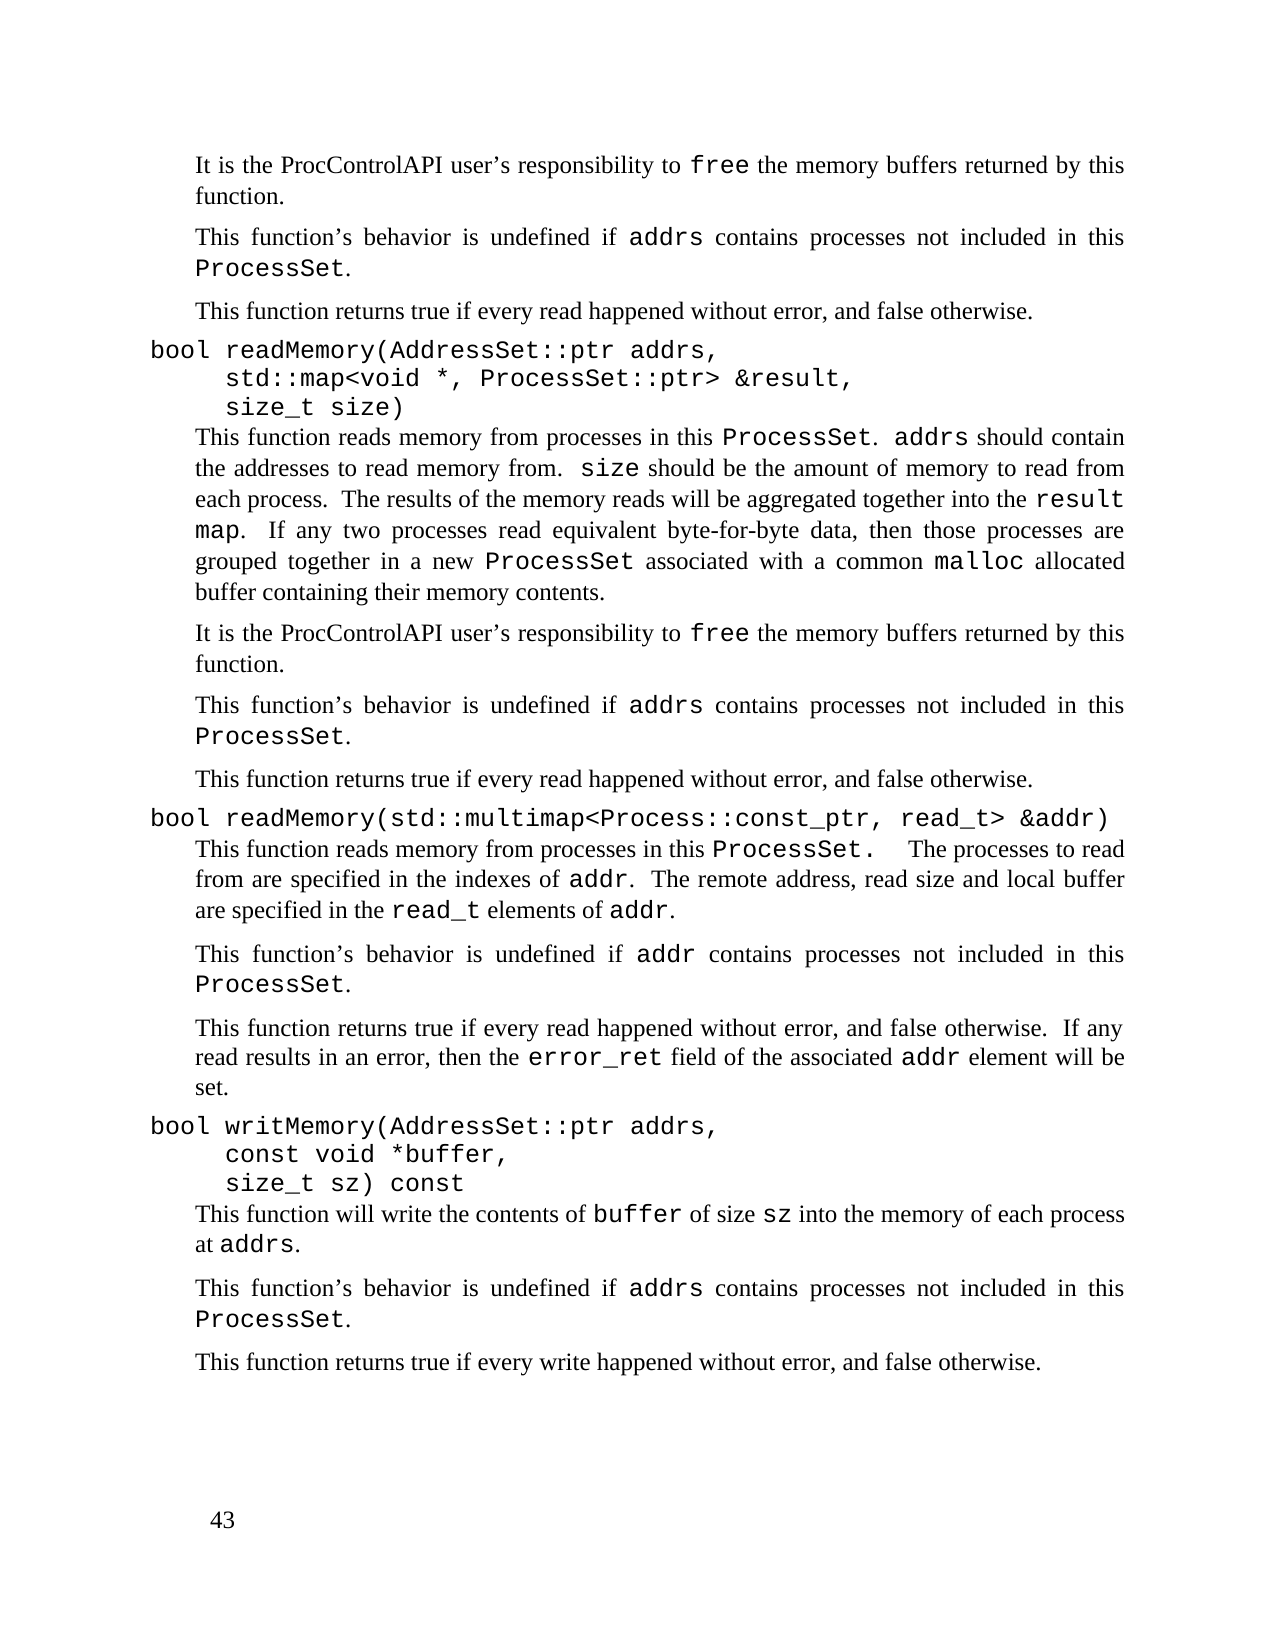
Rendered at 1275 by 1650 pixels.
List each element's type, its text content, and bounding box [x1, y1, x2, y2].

text This function’s behavior is undefined if addrs contains processes not included in this ProcessSet. [195, 690, 1125, 752]
text bool readMemory(AddressSet::ptr addrs, std::map<void *, ProcessSet::ptr> &result, size_t size) [150, 337, 1125, 422]
text bool readMemory(std::multimap<Process::const_ptr, read_t> &addr) [150, 805, 1125, 834]
text This function returns true if every read happened without error, and false otherwise. [195, 296, 1125, 325]
text This function will write the contents of buffer of size sz into the memory of each process at addrs. [195, 1199, 1125, 1260]
text It is the ProcControlAPI user’s responsibility to free the memory buffers returned by this function. [195, 618, 1125, 677]
text This function returns true if every read happened without error, and false otherwise. [195, 764, 1125, 793]
text This function reads memory from processes in this ProcessSet. addrs should contain the addresses to read memory from. size should be the amount of memory to read from each process. The results of the memory reads will be aggregated together into the result map. If any two processes read equivalent byte-for-byte data, then those processes are grouped together in a new ProcessSet associated with a common malloc allocated buffer containing their memory contents. [195, 422, 1125, 605]
text This function returns true if every read happened without error, and false otherwise. If any read results in an error, then the error_ret field of the associated addr element will be set. [195, 1013, 1125, 1101]
text It is the ProcControlAPI user’s responsibility to free the memory buffers returned by this function. [195, 150, 1125, 209]
text This function’s behavior is undefined if addr contains processes not included in this ProcessSet. [195, 939, 1125, 1000]
text This function reads memory from processes in this ProcessSet. The processes to read from are specified in the indexes of addr. The remote address, read size and local buffer are specified in the read_t elements of addr. [195, 834, 1125, 926]
text This function’s behavior is undefined if addrs contains processes not included in this ProcessSet. [195, 222, 1125, 284]
text bool writMemory(AddressSet::ptr addrs, const void *buffer, size_t sz) const [150, 1114, 1125, 1199]
text This function returns true if every write happened without error, and false otherwise. [195, 1347, 1125, 1376]
text This function’s behavior is undefined if addrs contains processes not included in this ProcessSet. [195, 1273, 1125, 1334]
